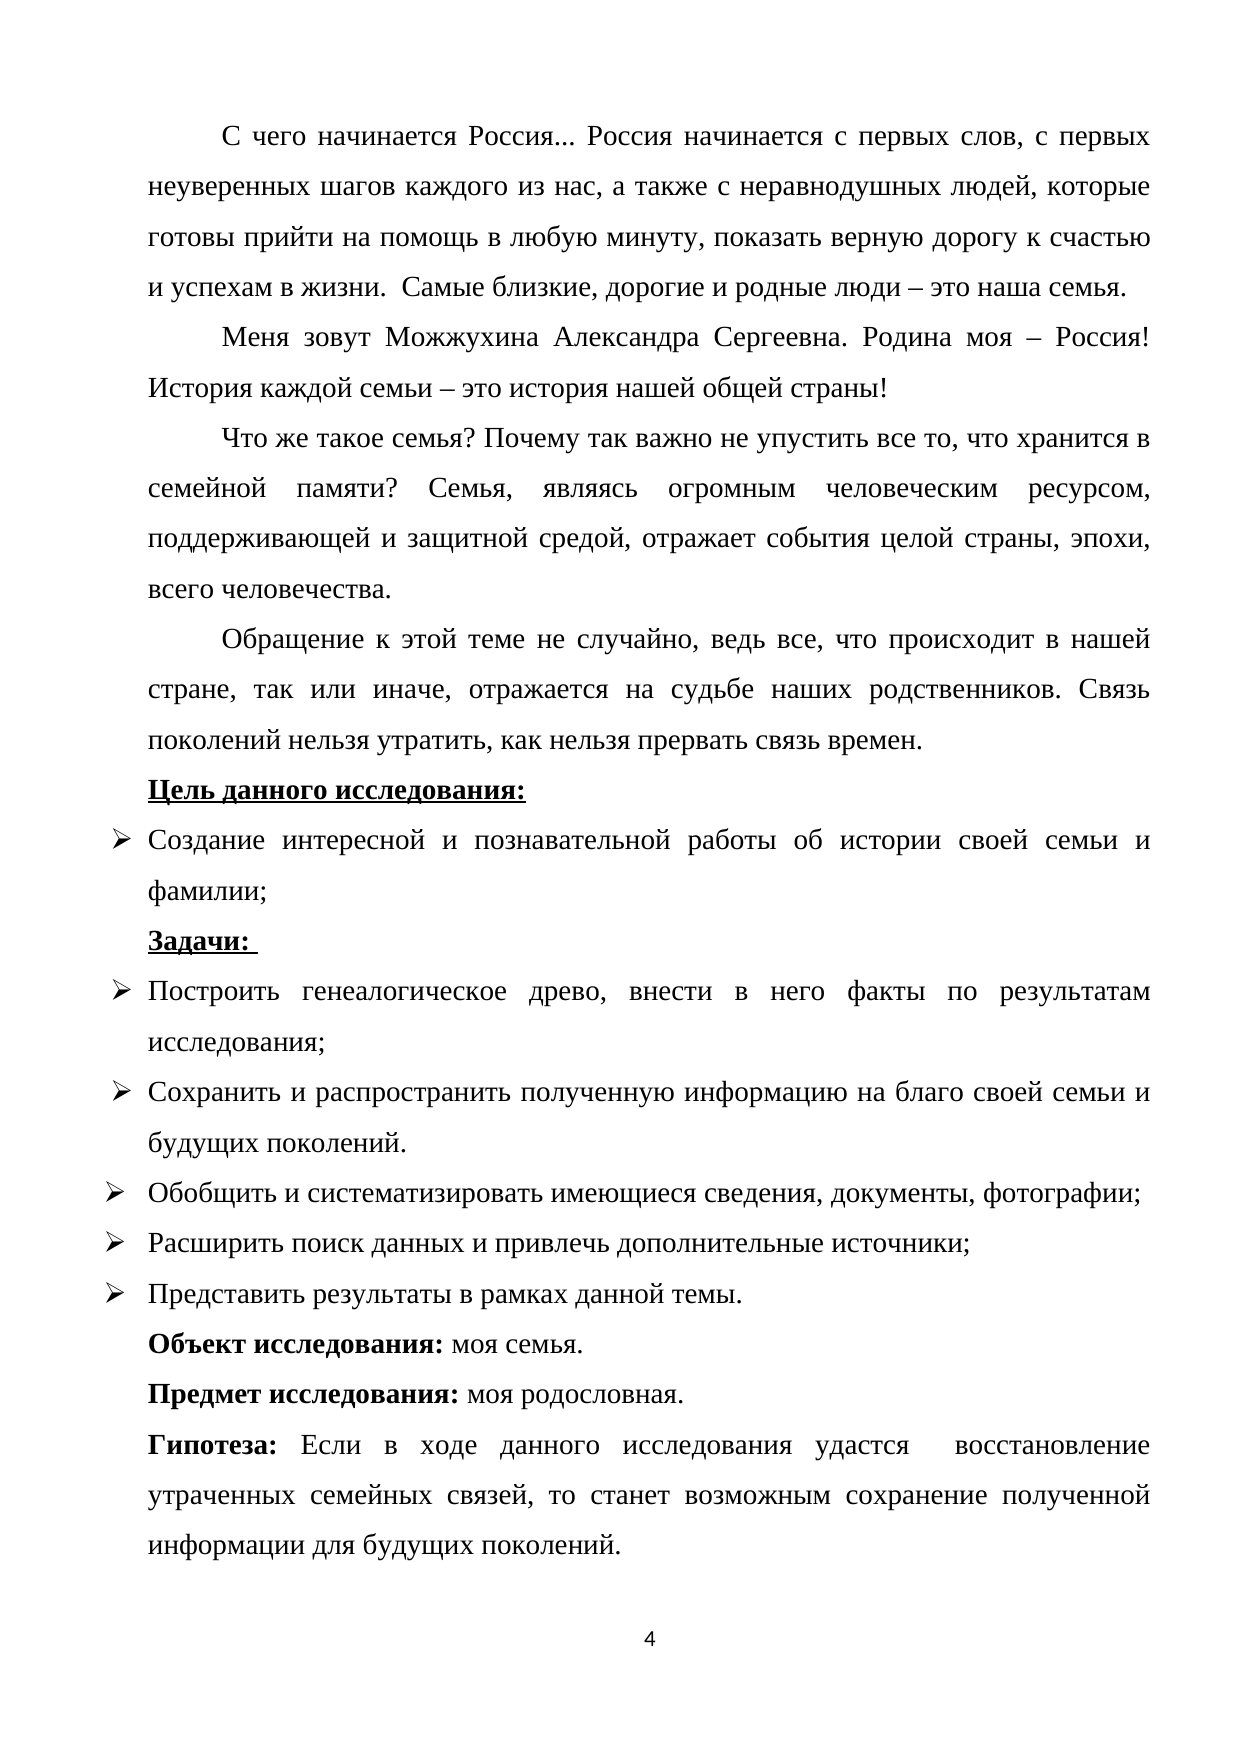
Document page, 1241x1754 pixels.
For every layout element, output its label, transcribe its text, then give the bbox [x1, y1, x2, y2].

text Гипотеза: Если в ходе данного исследования удастся восстановление утраченных семейных связей, то станет возможным сохранение полученной информации для будущих поколений. [148, 1427, 1152, 1561]
list Представить результаты в рамках данной темы. [103, 1276, 1152, 1309]
text Предмет исследования: моя родословная. [148, 1377, 1152, 1410]
text С чего начинается Россия... Россия начинается с первых слов, с первых неуверенных шагов каждого из нас, а также с неравнодушных людей, которые готовы прийти на помощь в любую минуту, показать верную дорогу к счастью и успехам в жизни. Самые близкие, дорогие и родные люди – это наша семья. [148, 118, 1152, 303]
list Расширить поиск данных и привлечь дополнительные источники; [103, 1225, 1152, 1259]
text Цель данного исследования: [148, 772, 1152, 806]
list Создание интересной и познавательной работы об истории своей семьи и фамилии; [110, 822, 1152, 906]
list Сохранить и распространить полученную информацию на благо своей семьи и будущих поколений. [110, 1074, 1152, 1158]
text Объект исследования: моя семья. [148, 1326, 1152, 1360]
list Обобщить и систематизировать имеющиеся сведения, документы, фотографии; [103, 1175, 1152, 1209]
list Построить генеалогическое древо, внести в него факты по результатам исследования; [110, 973, 1152, 1057]
text Обращение к этой теме не случайно, ведь все, что происходит в нашей стране, так или иначе, отражается на судьбе наших родственников. Связь поколений нельзя утратить, как нельзя прервать связь времен. [148, 621, 1152, 755]
text Что же такое семья? Почему так важно не упустить все то, что хранится в семейной памяти? Семья, являясь огромным человеческим ресурсом, поддерживающей и защитной средой, отражает события целой страны, эпохи, всего человечества. [148, 420, 1152, 604]
text Меня зовут Можжухина Александра Сергеевна. Родина моя – Россия! История каждой семьи – это история нашей общей страны! [148, 319, 1152, 403]
list Задачи: [148, 923, 1152, 957]
